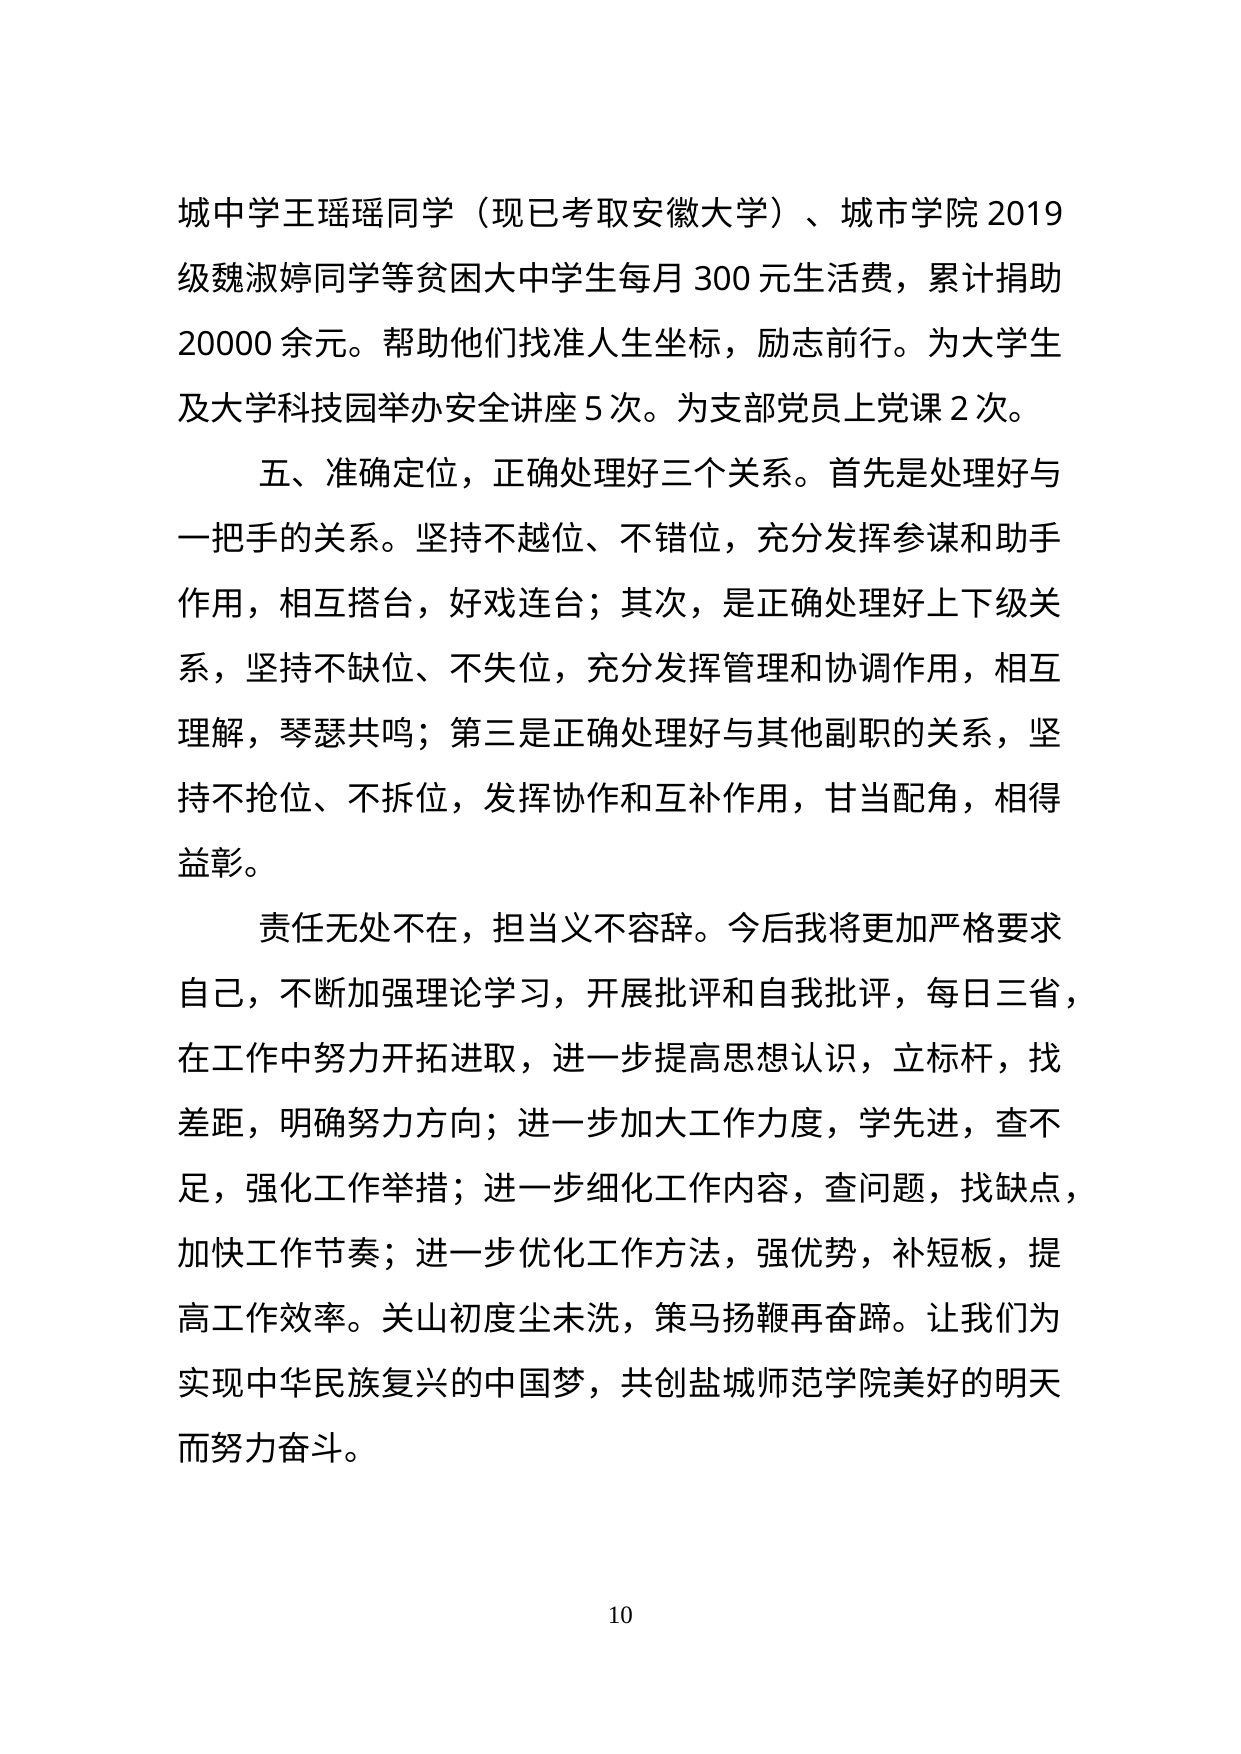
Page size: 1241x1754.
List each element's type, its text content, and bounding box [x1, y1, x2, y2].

text 责任无处不在，担当义不容辞。今后我将更加严格要求自己，不断加强理论学习，开展批评和自我批评，每日三省，在工作中努力开拓进取，进一步提高思想认识，立标杆，找差距，明确努力方向；进一步加大工作力度，学先进，查不足，强化工作举措；进一步细化工作内容，查问题，找缺点，加快工作节奏；进一步优化工作方法，强优势，补短板，提高工作效率。关山初度尘未洗，策马扬鞭再奋蹄。让我们为实现中华民族复兴的中国梦，共创盐城师范学院美好的明天而努力奋斗。 [177, 893, 1063, 1478]
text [177, 178, 1063, 438]
text 五、准确定位，正确处理好三个关系。首先是处理好与一把手的关系。坚持不越位、不错位，充分发挥参谋和助手作用，相互搭台，好戏连台；其次，是正确处理好上下级关系，坚持不缺位、不失位，充分发挥管理和协调作用，相互理解，琴瑟共鸣；第三是正确处理好与其他副职的关系，坚持不抢位、不拆位，发挥协作和互补作用，甘当配角，相得益彰。 [177, 438, 1063, 893]
